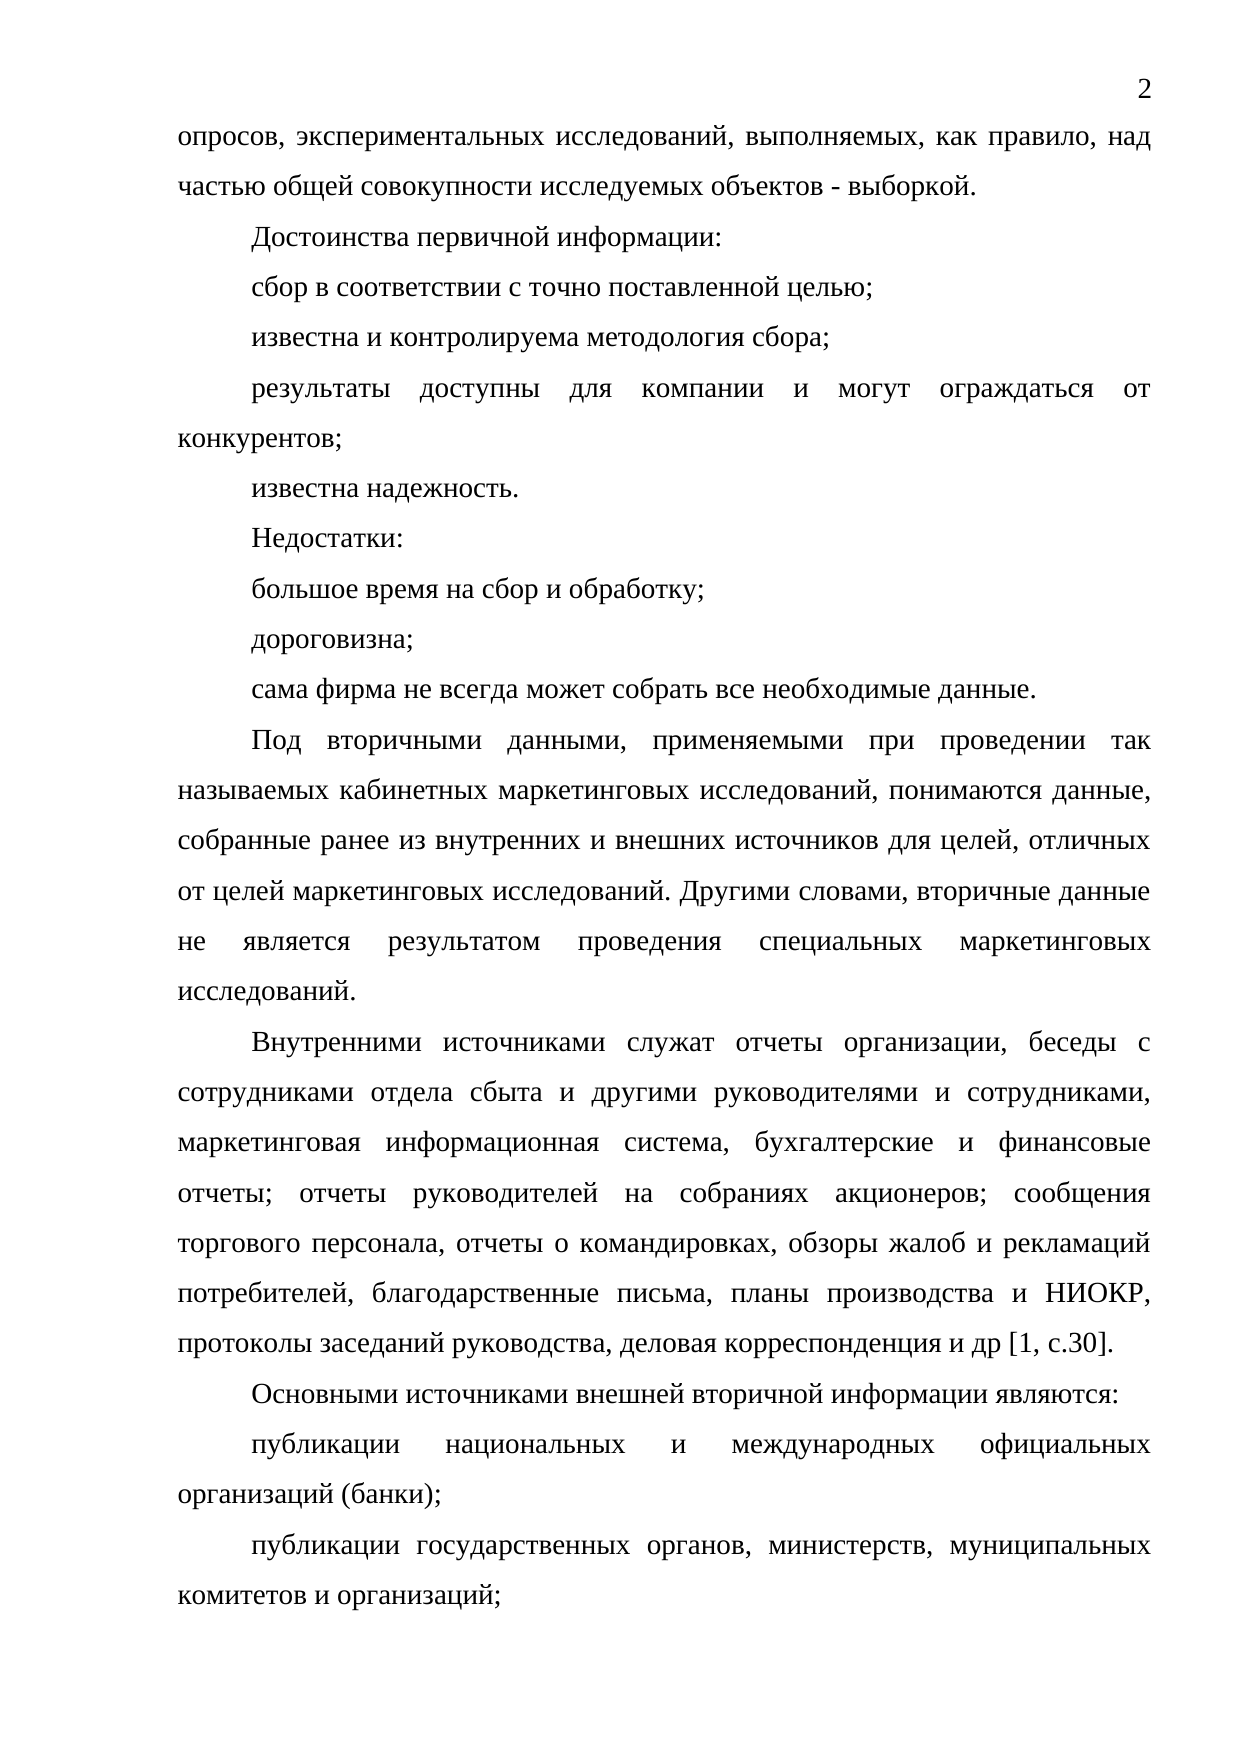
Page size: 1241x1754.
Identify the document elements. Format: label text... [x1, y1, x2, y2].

text результаты доступны для компании и могут ограждаться от конкурентов; [177, 370, 1152, 453]
text Достоинства первичной информации: [177, 219, 1152, 252]
text Под вторичными данными, применяемыми при проведении так называемых кабинетных маркетинговых исследований, понимаются данные, собранные ранее из внутренних и внешних источников для целей, отличных от целей маркетинговых исследований. Другими словами, вторичные данные не является результатом проведения специальных маркетинговых исследований. [177, 722, 1152, 1007]
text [177, 118, 1152, 202]
text большое время на сбор и обработку; [177, 571, 1152, 604]
text дороговизна; [177, 621, 1152, 655]
text известна надежность. [177, 470, 1152, 504]
text Основными источниками внешней вторичной информации являются: [177, 1376, 1152, 1409]
text публикации государственных органов, министерств, муниципальных комитетов и организаций; [177, 1527, 1152, 1611]
text Недостатки: [177, 521, 1152, 554]
text публикации национальных и международных официальных организаций (банки); [177, 1426, 1152, 1510]
text Внутренними источниками служат отчеты организации, беседы с сотрудниками отдела сбыта и другими руководителями и сотрудниками, маркетинговая информационная система, бухгалтерские и финансовые отчеты; отчеты руководителей на собраниях акционеров; сообщения торгового персонала, отчеты о командировках, обзоры жалоб и рекламаций потребителей, благодарственные письма, планы производства и НИОКР, протоколы заседаний руководства, деловая корреспонденция и др [1, c.30]. [177, 1024, 1152, 1359]
text сбор в соответствии с точно поставленной целью; [177, 269, 1152, 303]
text известна и контролируема методология сбора; [177, 319, 1152, 353]
text сама фирма не всегда может собрать все необходимые данные. [177, 672, 1152, 705]
